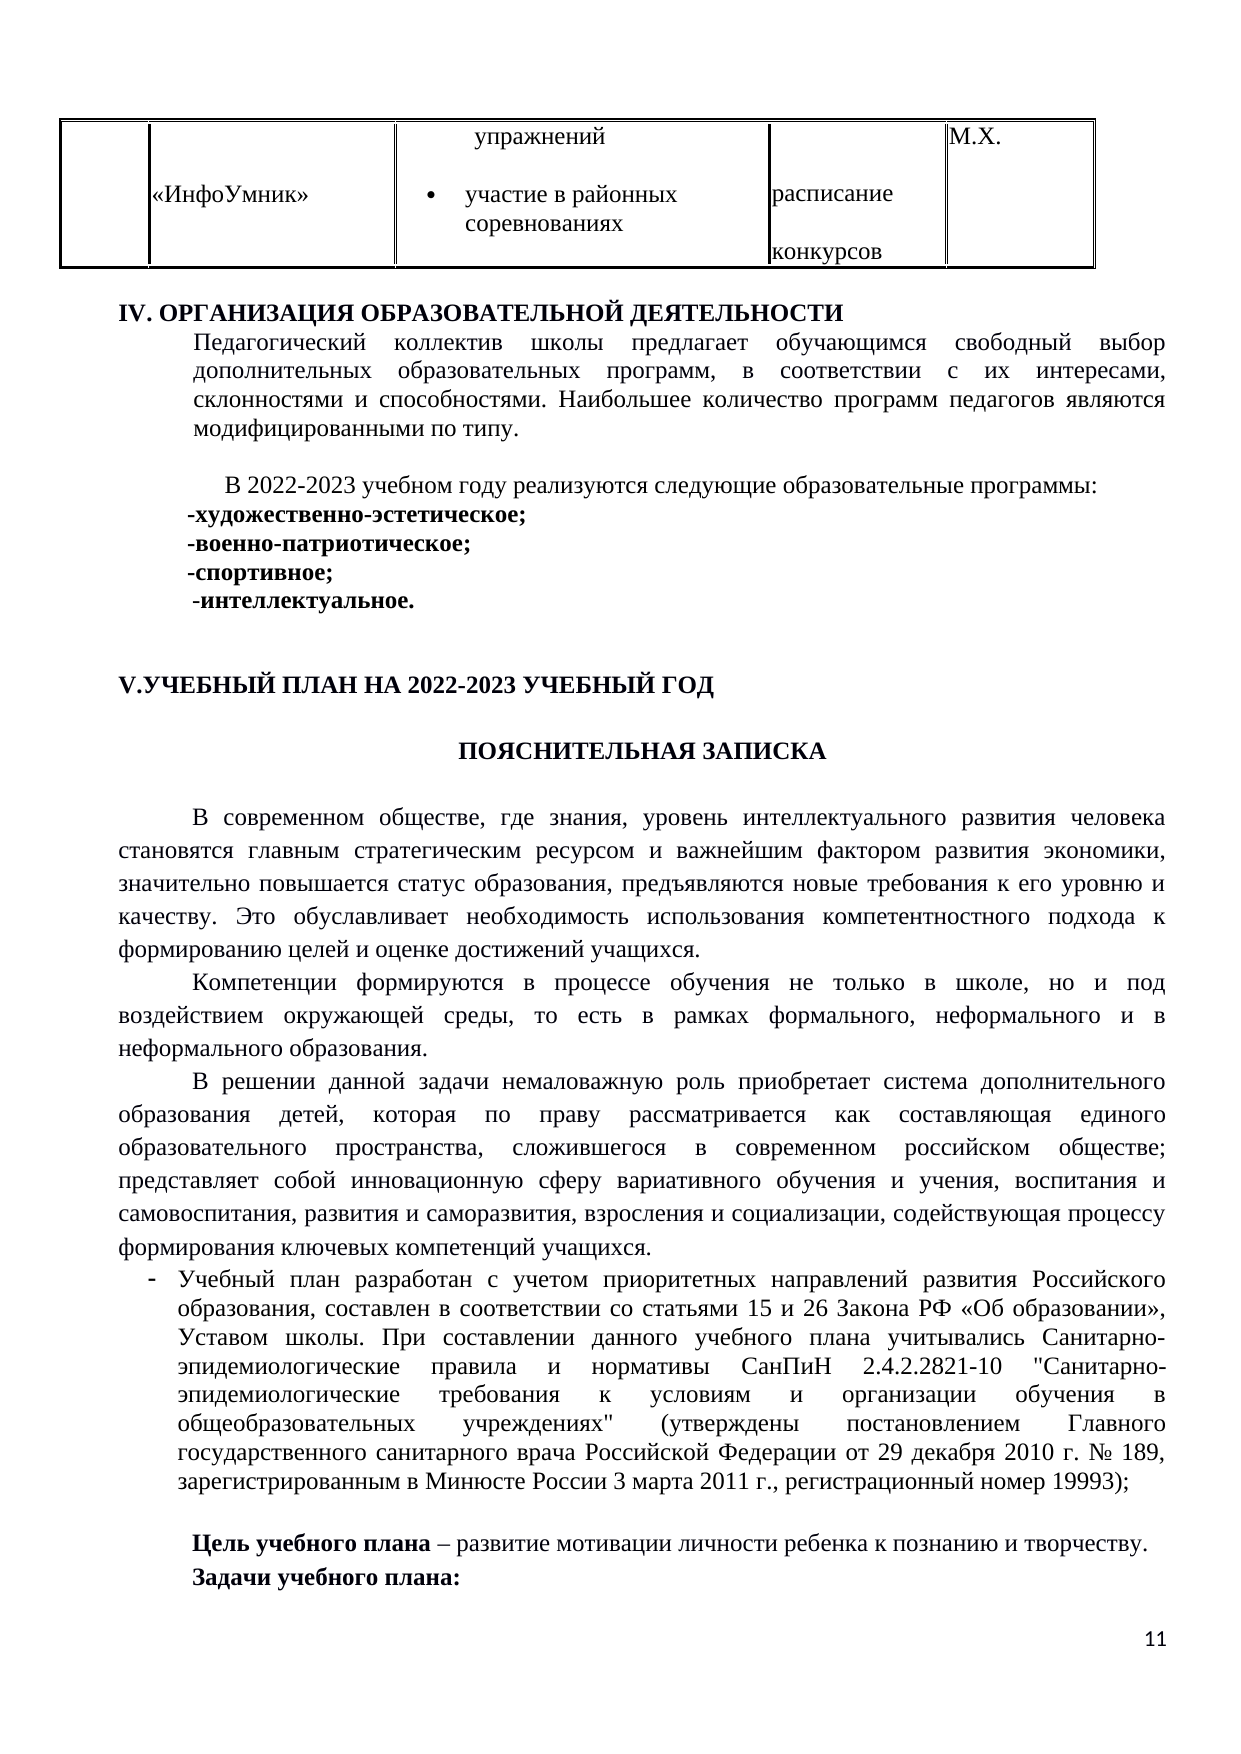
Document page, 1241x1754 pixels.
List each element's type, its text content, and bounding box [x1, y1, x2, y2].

text Компетенции формируются в процессе обучения не только в школе, но и под воздействием окружающей среды, то есть в рамках формального, неформального и в неформального образования. [118, 967, 1167, 1062]
text Педагогический коллектив школы предлагает обучающимся свободный выбор дополнительных образовательных программ, в соответствии с их интересами, склонностями и способностями. Наибольшее количество программ педагогов являются модифицированными по типу. [193, 327, 1167, 442]
text -интеллектуальное. [118, 585, 1167, 614]
text В 2022-2023 учебном году реализуются следующие образовательные программы: [193, 470, 1167, 499]
text -военно-патриотическое; [156, 528, 1167, 557]
text V.УЧЕБНЫЙ ПЛАН НА 2022-2023 УЧЕБНЫЙ ГОД [118, 670, 1167, 699]
text -спортивное; [156, 557, 1167, 585]
text IV. ОРГАНИЗАЦИЯ ОБРАЗОВАТЕЛЬНОЙ ДЕЯТЕЛЬНОСТИ [118, 298, 1167, 327]
table_cell 4 [62, 120, 149, 266]
text В современном обществе, где знания, уровень интеллектуального развития человека становятся главным стратегическим ресурсом и важнейшим фактором развития экономики, значительно повышается статус образования, предъявляются новые требования к его уровню и качеству. Это обуславливает необходимость использования компетентностного подхода к формированию целей и оценке достижений учащихся. [118, 802, 1167, 963]
list Учебный план разработан с учетом приоритетных направлений развития Российского образования, составлен в соответствии со статьями 15 и 26 Закона РФ «Об образовании», Уставом школы. При составлении данного учебного плана учитывались Санитарно-эпидемиологические правила и нормативы СанПиН 2.4.2.2821-10 "Санитарно-эпидемиологические требования к условиям и организации обучения в общеобразовательных учреждениях" (утверждены постановлением Главного государственного санитарного врача Российской Федерации от 29 декабря 2010 г. № 189, зарегистрированным в Минюсте России 3 марта 2011 г., регистрационный номер 19993); [148, 1264, 1167, 1494]
text -художественно-эстетическое; [156, 499, 1167, 528]
text Цель учебного плана – развитие мотивации личности ребенка к познанию и творчеству. [118, 1528, 1167, 1556]
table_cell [769, 122, 946, 266]
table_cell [396, 122, 769, 266]
text ПОЯСНИТЕЛЬНАЯ ЗАПИСКА [118, 736, 1167, 765]
table_cell Кружок «ИнфоУмник» [149, 122, 396, 266]
text В решении данной задачи немаловажную роль приобретает система дополнительного образования детей, которая по праву рассматривается как составляющая единого образовательного пространства, сложившегося в современном российском обществе; представляет собой инновационную сферу вариативного обучения и учения, воспитания и самовоспитания, развития и саморазвития, взросления и социализации, содействующая процессу формирования ключевых компетенций учащихся. [118, 1066, 1167, 1260]
table_cell Шатаева М.Х. [946, 122, 1093, 266]
text Задачи учебного плана: [118, 1562, 1125, 1590]
